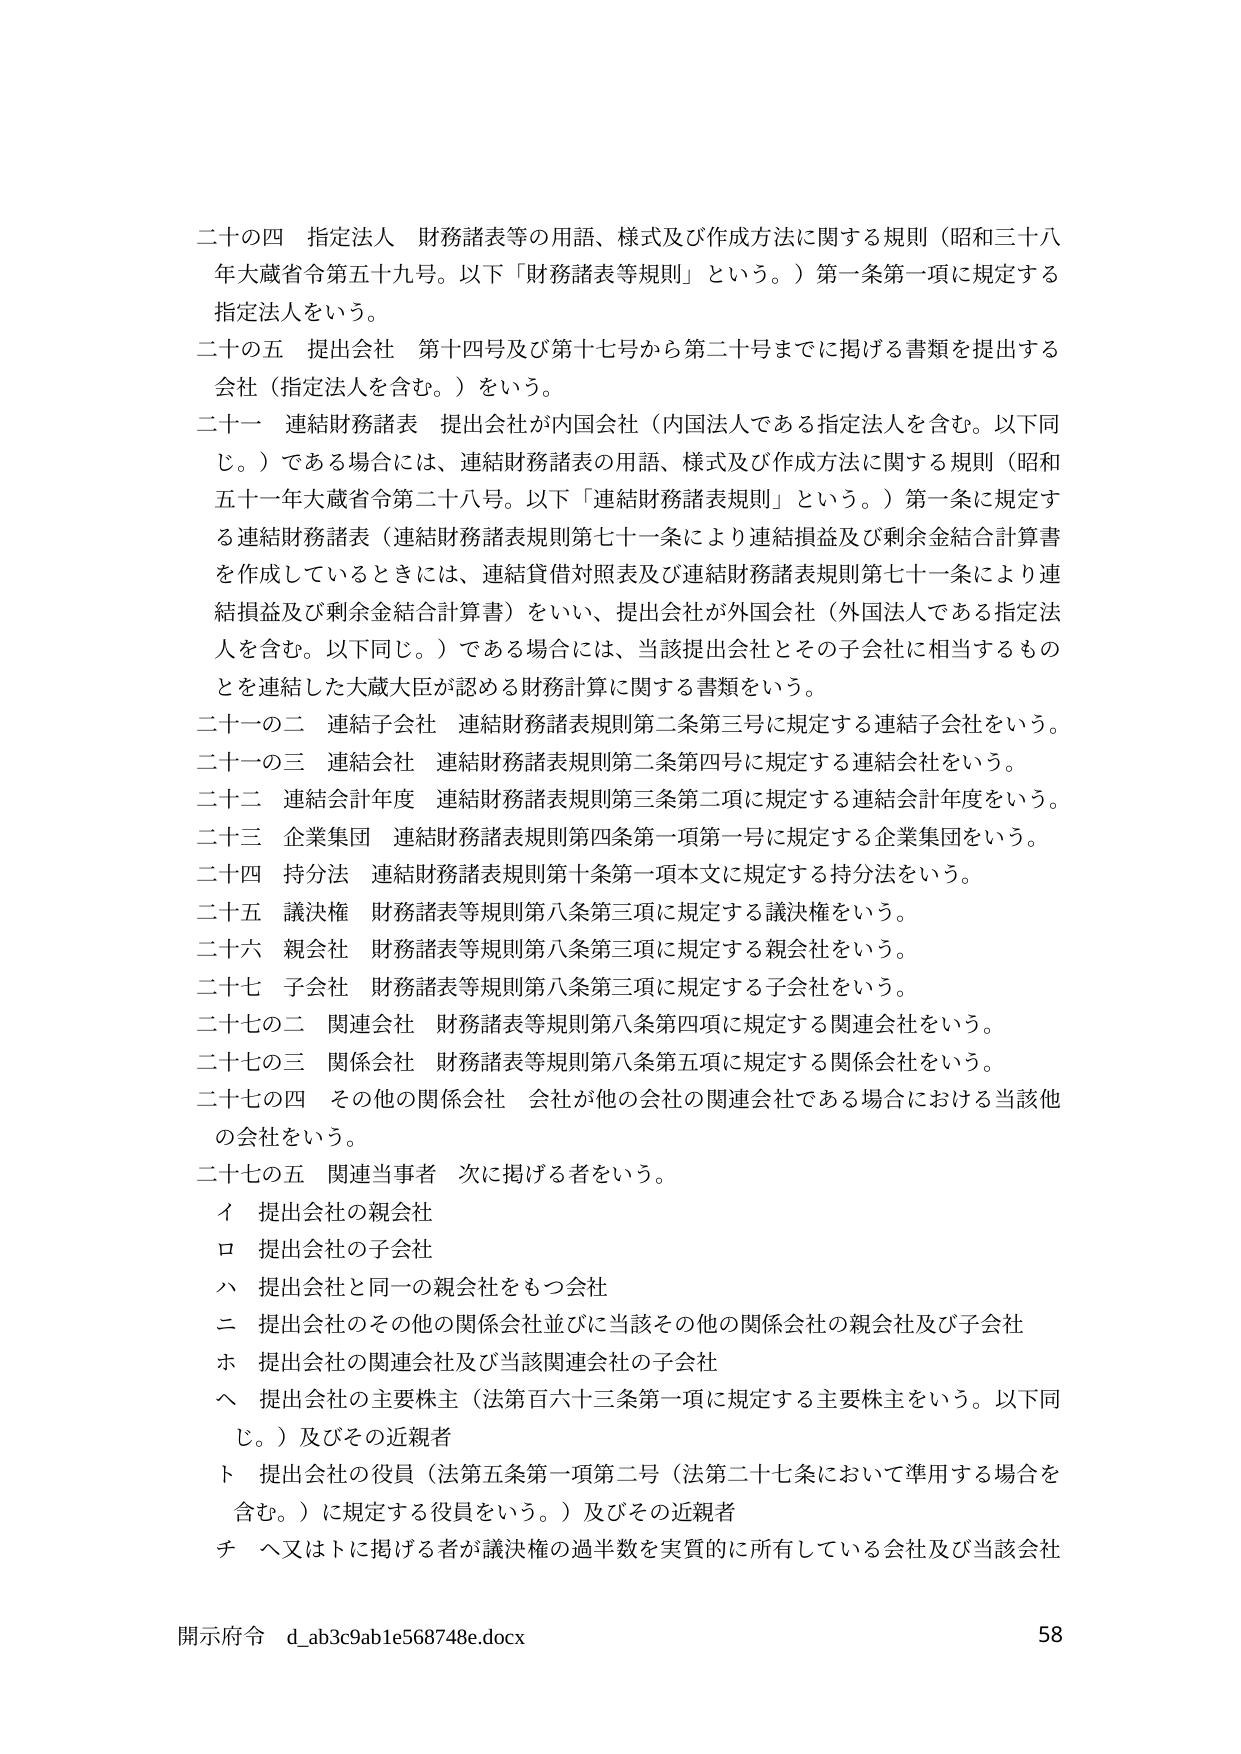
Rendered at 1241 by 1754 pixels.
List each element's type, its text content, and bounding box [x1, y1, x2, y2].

text 二十五 議決権 財務諸表等規則第八条第三項に規定する議決権をいう。 [196, 892, 1063, 929]
text ヘ 提出会社の主要株主（法第百六十三条第一項に規定する主要株主をいう。以下同じ。）及びその近親者 [215, 1379, 1063, 1454]
text 二十の四 指定法人 財務諸表等の用語、様式及び作成方法に関する規則（昭和三十八年大蔵省令第五十九号。以下「財務諸表等規則」という。）第一条第一項に規定する指定法人をいう。 [196, 217, 1063, 329]
text ト 提出会社の役員（法第五条第一項第二号（法第二十七条において準用する場合を含む。）に規定する役員をいう。）及びその近親者 [215, 1454, 1063, 1529]
text 二十三 企業集団 連結財務諸表規則第四条第一項第一号に規定する企業集団をいう。 [196, 817, 1063, 854]
text 二十六 親会社 財務諸表等規則第八条第三項に規定する親会社をいう。 [196, 929, 1063, 967]
text ロ 提出会社の子会社 [215, 1229, 1063, 1267]
text 二十四 持分法 連結財務諸表規則第十条第一項本文に規定する持分法をいう。 [196, 854, 1063, 892]
text ホ 提出会社の関連会社及び当該関連会社の子会社 [215, 1342, 1063, 1379]
text イ 提出会社の親会社 [215, 1192, 1063, 1229]
text 二十一 連結財務諸表 提出会社が内国会社（内国法人である指定法人を含む。以下同じ。）である場合には、連結財務諸表の用語、様式及び作成方法に関する規則（昭和五十一年大蔵省令第二十八号。以下「連結財務諸表規則」という。）第一条に規定する連結財務諸表（連結財務諸表規則第七十一条により連結損益及び剰余金結合計算書を作成しているときには、連結貸借対照表及び連結財務諸表規則第七十一条により連結損益及び剰余金結合計算書）をいい、提出会社が外国会社（外国法人である指定法人を含む。以下同じ。）である場合には、当該提出会社とその子会社に相当するものとを連結した大蔵大臣が認める財務計算に関する書類をいう。 [196, 404, 1063, 704]
text 二十一の三 連結会社 連結財務諸表規則第二条第四号に規定する連結会社をいう。 [196, 742, 1063, 779]
text ニ 提出会社のその他の関係会社並びに当該その他の関係会社の親会社及び子会社 [215, 1304, 1063, 1342]
text 二十七の五 関連当事者 次に掲げる者をいう。 [196, 1154, 1063, 1192]
text 二十七 子会社 財務諸表等規則第八条第三項に規定する子会社をいう。 [196, 967, 1063, 1004]
text 二十一の二 連結子会社 連結財務諸表規則第二条第三号に規定する連結子会社をいう。 [196, 704, 1063, 742]
text 二十七の二 関連会社 財務諸表等規則第八条第四項に規定する関連会社をいう。 [196, 1004, 1063, 1042]
text 二十の五 提出会社 第十四号及び第十七号から第二十号までに掲げる書類を提出する会社（指定法人を含む。）をいう。 [196, 329, 1063, 404]
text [215, 1529, 1063, 1567]
text 二十二 連結会計年度 連結財務諸表規則第三条第二項に規定する連結会計年度をいう。 [196, 779, 1063, 817]
text 二十七の四 その他の関係会社 会社が他の会社の関連会社である場合における当該他の会社をいう。 [196, 1079, 1063, 1154]
text ハ 提出会社と同一の親会社をもつ会社 [215, 1267, 1063, 1304]
text 二十七の三 関係会社 財務諸表等規則第八条第五項に規定する関係会社をいう。 [196, 1042, 1063, 1079]
